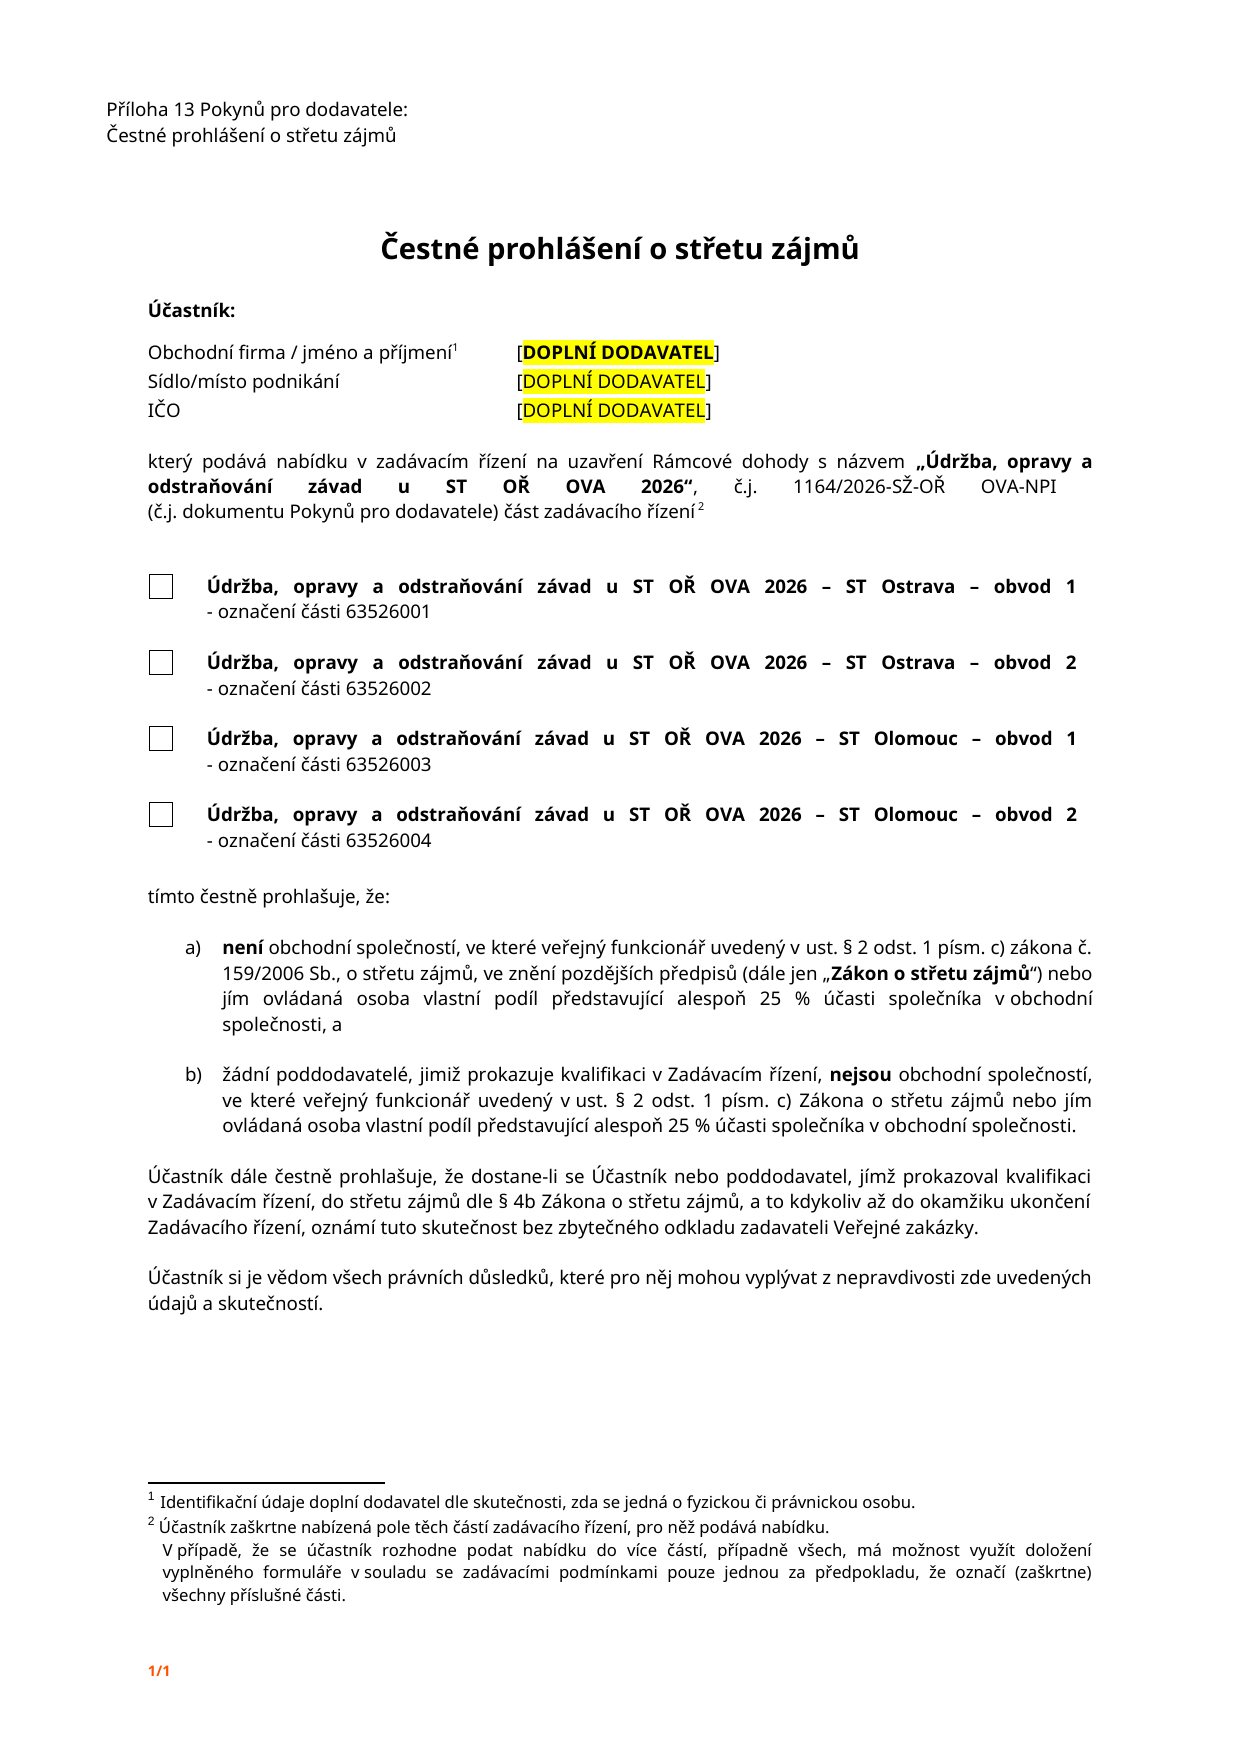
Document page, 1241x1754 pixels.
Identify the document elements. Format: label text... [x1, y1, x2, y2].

list žádní poddodavatelé, jimiž prokazuje kvalifikaci v Zadávacím řízení, nejsou obchodní společností, ve které veřejný funkcionář uvedený v ust. § 2 odst. 1 písm. c) Zákona o střetu zájmů nebo jím ovládaná osoba vlastní podíl představující alespoň 25 % účasti společníka v obchodní společnosti. [185, 1061, 1093, 1138]
text Údržba, opravy a odstraňování závad u ST OŘ OVA 2026 – ST Ostrava – obvod 2 - označení části 63526002 [148, 649, 1093, 700]
text Účastník: [148, 293, 1093, 324]
text Účastník dále čestně prohlašuje, že dostane-li se Účastník nebo poddodavatel, jímž prokazoval kvalifikaci v Zadávacím řízení, do střetu zájmů dle § 4b Zákona o střetu zájmů, a to kdykoliv až do okamžiku ukončení Zadávacího řízení, oznámí tuto skutečnost bez zbytečného odkladu zadavateli Veřejné zakázky. [148, 1163, 1093, 1239]
text Sídlo/místo podnikání [DOPLNÍ DODAVATEL] [148, 365, 1093, 394]
title Čestné prohlášení o střetu zájmů [148, 228, 1093, 268]
text Údržba, opravy a odstraňování závad u ST OŘ OVA 2026 – ST Ostrava – obvod 1 - označení části 63526001 [148, 573, 1093, 624]
list není obchodní společností, ve které veřejný funkcionář uvedený v ust. § 2 odst. 1 písm. c) zákona č. 159/2006 Sb., o střetu zájmů, ve znění pozdějších předpisů (dále jen „Zákon o střetu zájmů“) nebo jím ovládaná osoba vlastní podíl představující alespoň 25 % účasti společníka v obchodní společnosti, a [185, 934, 1093, 1036]
text tímto čestně prohlašuje, že: [148, 878, 1093, 909]
text Obchodní firma / jméno a příjmení [148, 336, 1093, 365]
text Údržba, opravy a odstraňování závad u ST OŘ OVA 2026 – ST Olomouc – obvod 1 - označení části 63526003 [148, 725, 1093, 776]
text Údržba, opravy a odstraňování závad u ST OŘ OVA 2026 – ST Olomouc – obvod 2 - označení části 63526004 [148, 801, 1093, 852]
text Účastník si je vědom všech právních důsledků, které pro něj mohou vyplývat z nepravdivosti zde uvedených údajů a skutečností. [148, 1264, 1093, 1316]
text IČO [148, 394, 1093, 423]
text který podává nabídku v zadávacím řízení na uzavření Rámcové dohody s názvem „Údržba, opravy a odstraňování závad u ST OŘ OVA 2026“, č.j. 1164/2026-SŽ-OŘ OVA-NPI (č.j. dokumentu Pokynů pro dodavatele) část zadávacího řízení [148, 448, 1093, 523]
